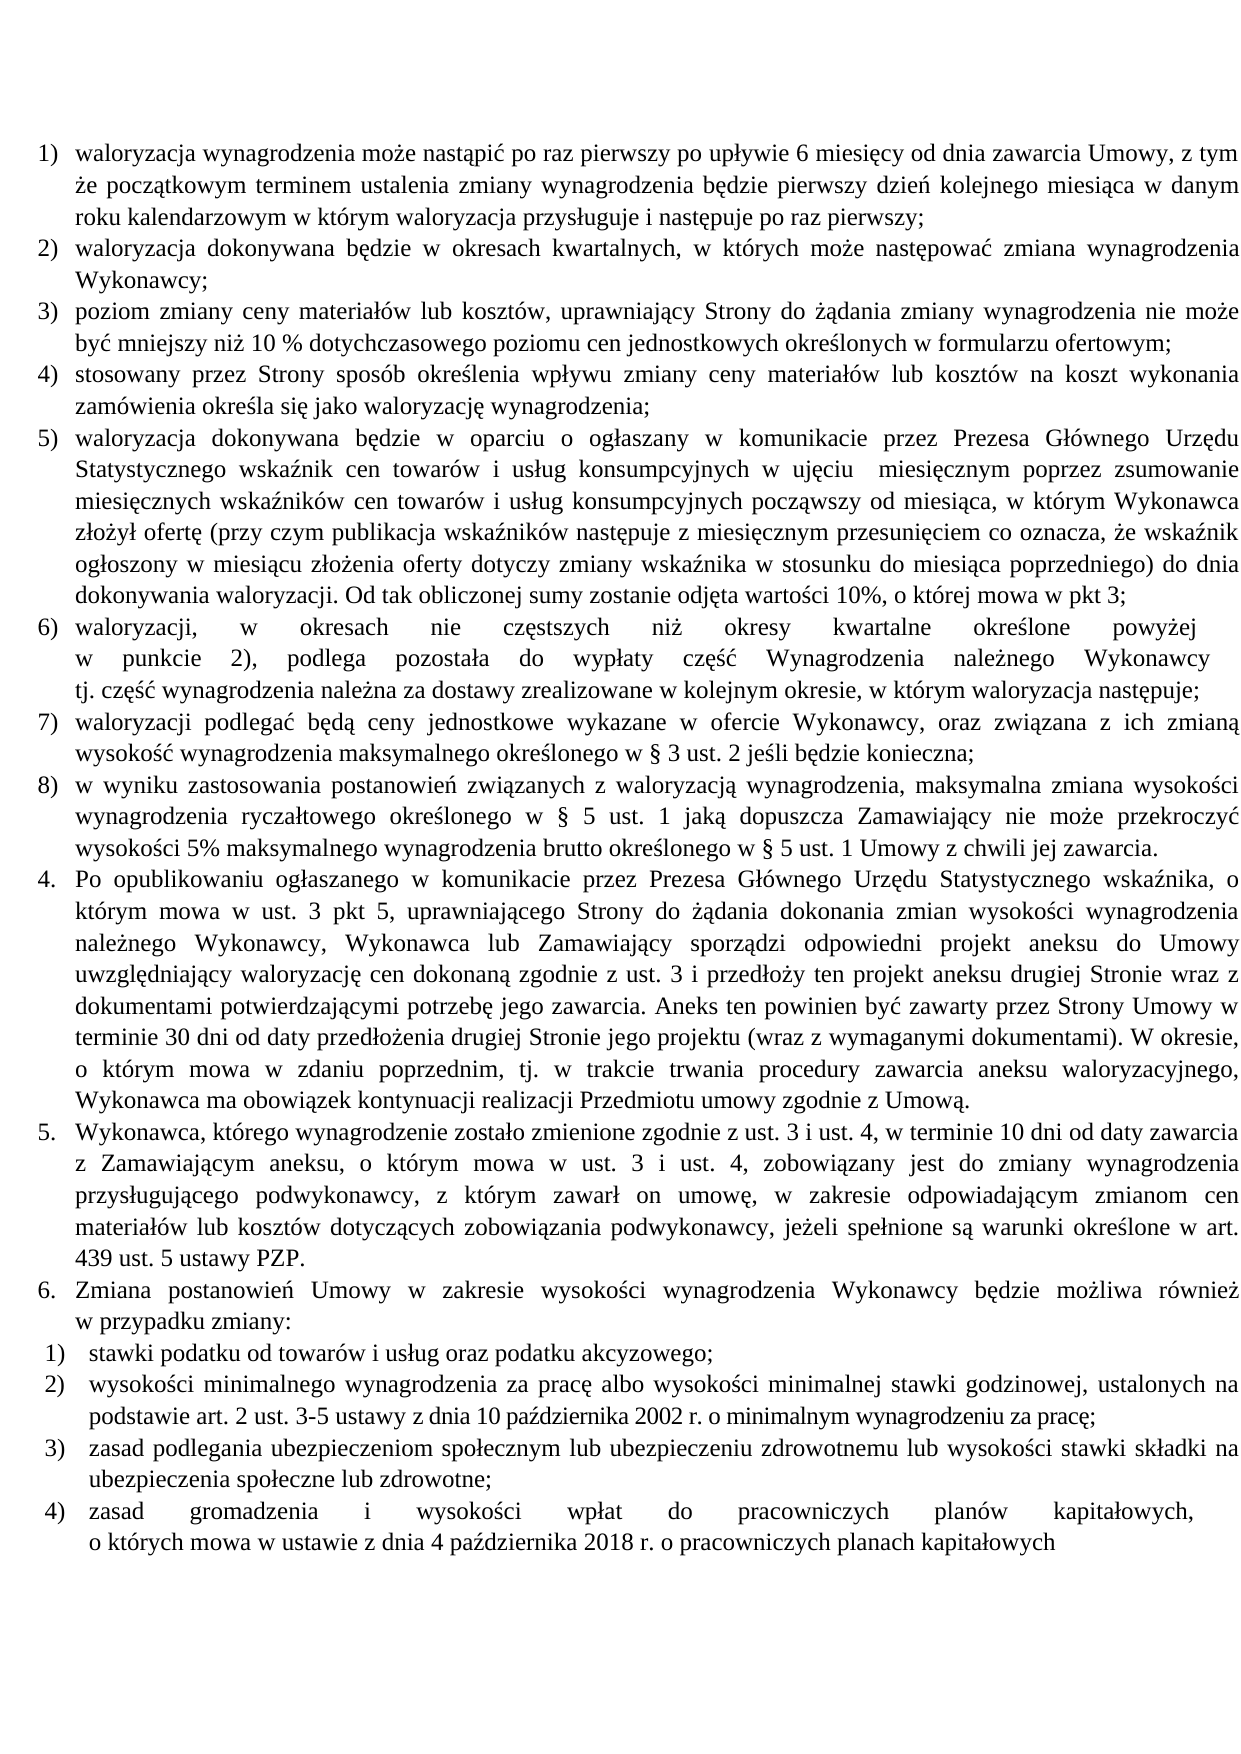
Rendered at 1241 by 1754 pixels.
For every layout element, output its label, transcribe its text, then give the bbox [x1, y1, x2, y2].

list stawki podatku od towarów i usług oraz podatku akcyzowego; [44, 1338, 1240, 1367]
list waloryzacja dokonywana będzie w okresach kwartalnych, w których może następować zmiana wynagrodzenia Wykonawcy; [37, 233, 1240, 293]
list Wykonawca, którego wynagrodzenie zostało zmienione zgodnie z ust. 3 i ust. 4, w terminie 10 dni od daty zawarcia z Zamawiającym aneksu, o którym mowa w ust. 3 i ust. 4, zobowiązany jest do zmiany wynagrodzenia przysługującego podwykonawcy, z którym zawarł on umowę, w zakresie odpowiadającym zmianom cen materiałów lub kosztów dotyczących zobowiązania podwykonawcy, jeżeli spełnione są warunki określone w art. 439 ust. 5 ustawy PZP. [37, 1117, 1240, 1272]
list waloryzacji podlegać będą ceny jednostkowe wykazane w ofercie Wykonawcy, oraz związana z ich zmianą wysokość wynagrodzenia maksymalnego określonego w § 3 ust. 2 jeśli będzie konieczna; [37, 707, 1240, 767]
list wysokości minimalnego wynagrodzenia za pracę albo wysokości minimalnej stawki godzinowej, ustalonych na podstawie art. 2 ust. 3-5 ustawy z dnia 10 października 2002 r. o minimalnym wynagrodzeniu za pracę; [44, 1369, 1240, 1430]
list waloryzacja wynagrodzenia może nastąpić po raz pierwszy po upływie 6 miesięcy od dnia zawarcia Umowy, z tym że początkowym terminem ustalenia zmiany wynagrodzenia będzie pierwszy dzień kolejnego miesiąca w danym roku kalendarzowym w którym waloryzacja przysługuje i następuje po raz pierwszy; [37, 138, 1240, 230]
list poziom zmiany ceny materiałów lub kosztów, uprawniający Strony do żądania zmiany wynagrodzenia nie może być mniejszy niż 10 % dotychczasowego poziomu cen jednostkowych określonych w formularzu ofertowym; [37, 296, 1240, 357]
list stosowany przez Strony sposób określenia wpływu zmiany ceny materiałów lub kosztów na koszt wykonania zamówienia określa się jako waloryzację wynagrodzenia; [37, 359, 1240, 420]
list zasad podlegania ubezpieczeniom społecznym lub ubezpieczeniu zdrowotnemu lub wysokości stawki składki na ubezpieczenia społeczne lub zdrowotne; [44, 1433, 1240, 1493]
list zasad gromadzenia i wysokości wpłat do pracowniczych planów kapitałowych, o których mowa w ustawie z dnia 4 października 2018 r. o pracowniczych planach kapitałowych [44, 1496, 1240, 1556]
list w wyniku zastosowania postanowień związanych z waloryzacją wynagrodzenia, maksymalna zmiana wysokości wynagrodzenia ryczałtowego określonego w § 5 ust. 1 jaką dopuszcza Zamawiający nie może przekroczyć wysokości 5% maksymalnego wynagrodzenia brutto określonego w § 5 ust. 1 Umowy z chwili jej zawarcia. [37, 770, 1240, 862]
list waloryzacji, w okresach nie częstszych niż okresy kwartalne określone powyżej w punkcie 2), podlega pozostała do wypłaty część Wynagrodzenia należnego Wykonawcy tj. część wynagrodzenia należna za dostawy zrealizowane w kolejnym okresie, w którym waloryzacja następuje; [37, 612, 1240, 704]
list Zmiana postanowień Umowy w zakresie wysokości wynagrodzenia Wykonawcy będzie możliwa również w przypadku zmiany: [37, 1275, 1240, 1335]
list waloryzacja dokonywana będzie w oparciu o ogłaszany w komunikacie przez Prezesa Głównego Urzędu Statystycznego wskaźnik cen towarów i usług konsumpcyjnych w ujęciu miesięcznym poprzez zsumowanie miesięcznych wskaźników cen towarów i usług konsumpcyjnych począwszy od miesiąca, w którym Wykonawca złożył ofertę (przy czym publikacja wskaźników następuje z miesięcznym przesunięciem co oznacza, że wskaźnik ogłoszony w miesiącu złożenia oferty dotyczy zmiany wskaźnika w stosunku do miesiąca poprzedniego) do dnia dokonywania waloryzacji. Od tak obliczonej sumy zostanie odjęta wartości 10%, o której mowa w pkt 3; [37, 423, 1240, 609]
list Po opublikowaniu ogłaszanego w komunikacie przez Prezesa Głównego Urzędu Statystycznego wskaźnika, o którym mowa w ust. 3 pkt 5, uprawniającego Strony do żądania dokonania zmian wysokości wynagrodzenia należnego Wykonawcy, Wykonawca lub Zamawiający sporządzi odpowiedni projekt aneksu do Umowy uwzględniający waloryzację cen dokonaną zgodnie z ust. 3 i przedłoży ten projekt aneksu drugiej Stronie wraz z dokumentami potwierdzającymi potrzebę jego zawarcia. Aneks ten powinien być zawarty przez Strony Umowy w terminie 30 dni od daty przedłożenia drugiej Stronie jego projektu (wraz z wymaganymi dokumentami). W okresie, o którym mowa w zdaniu poprzednim, tj. w trakcie trwania procedury zawarcia aneksu waloryzacyjnego, Wykonawca ma obowiązek kontynuacji realizacji Przedmiotu umowy zgodnie z Umową. [37, 864, 1240, 1114]
